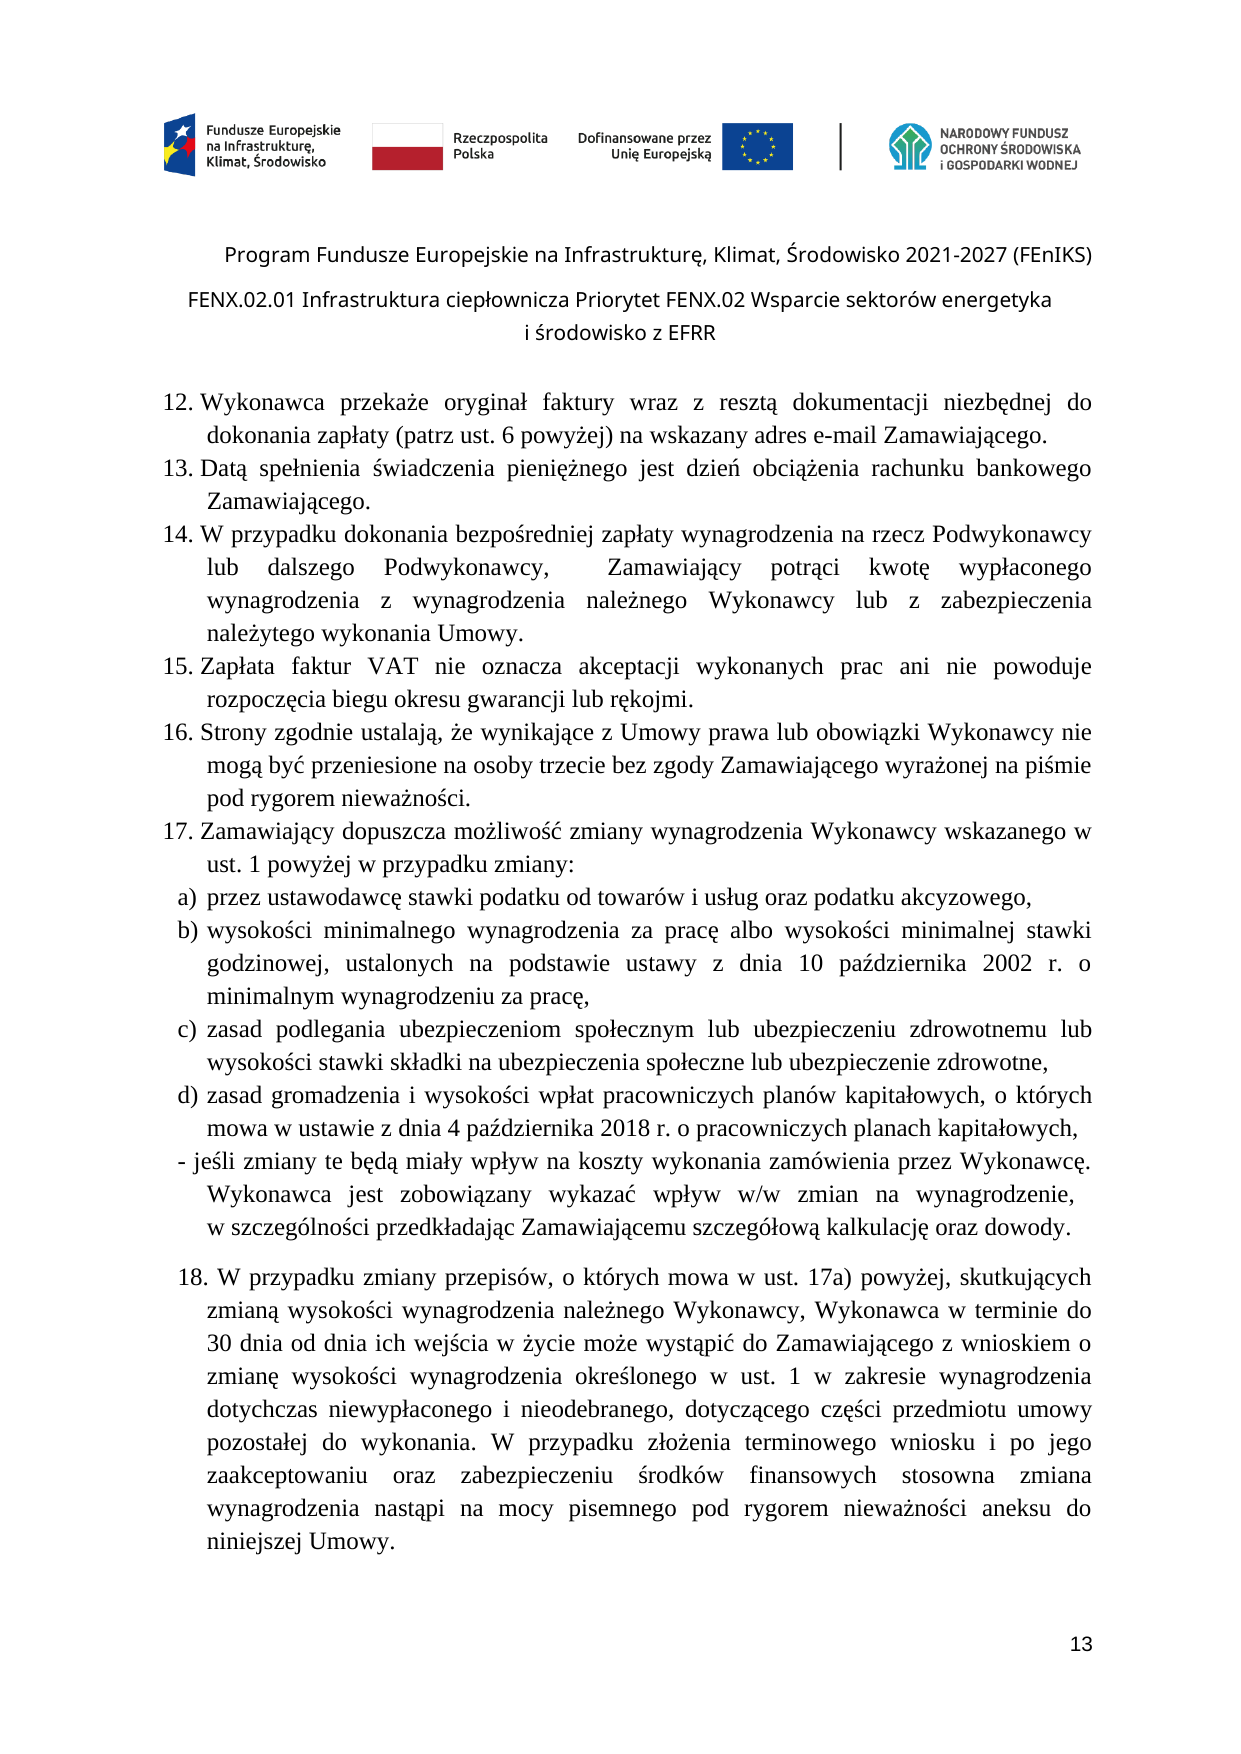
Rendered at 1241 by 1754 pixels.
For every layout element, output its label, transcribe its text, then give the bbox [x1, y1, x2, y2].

text 18. W przypadku zmiany przepisów, o których mowa w ust. 17a) powyżej, skutkujących zmianą wysokości wynagrodzenia należnego Wykonawcy, Wykonawca w terminie do 30 dnia od dnia ich wejścia w życie może wystąpić do Zamawiającego z wnioskiem o zmianę wysokości wynagrodzenia określonego w ust. 1 w zakresie wynagrodzenia dotychczas niewypłaconego i nieodebranego, dotyczącego części przedmiotu umowy pozostałej do wykonania. W przypadku złożenia terminowego wniosku i po jego zaakceptowaniu oraz zabezpieczeniu środków finansowych stosowna zmiana wynagrodzenia nastąpi na mocy pisemnego pod rygorem nieważności aneksu do niniejszej Umowy. [177, 1262, 1093, 1555]
list Zamawiający dopuszcza możliwość zmiany wynagrodzenia Wykonawcy wskazanego w ust. 1 powyżej w przypadku zmiany: [162, 816, 1093, 878]
text - jeśli zmiany te będą miały wpływ na koszty wykonania zamówienia przez Wykonawcę. Wykonawca jest zobowiązany wykazać wpływ w/w zmian na wynagrodzenie, w szczególności przedkładając Zamawiającemu szczegółową kalkulację oraz dowody. [177, 1146, 1093, 1241]
list wysokości minimalnego wynagrodzenia za pracę albo wysokości minimalnej stawki godzinowej, ustalonych na podstawie ustawy z dnia 10 października 2002 r. o minimalnym wynagrodzeniu za pracę, [177, 915, 1093, 1010]
list zasad podlegania ubezpieczeniom społecznym lub ubezpieczeniu zdrowotnemu lub wysokości stawki składki na ubezpieczenia społeczne lub ubezpieczenie zdrowotne, [177, 1014, 1093, 1076]
list przez ustawodawcę stawki podatku od towarów i usług oraz podatku akcyzowego, [177, 882, 1093, 911]
list Zapłata faktur VAT nie oznacza akceptacji wykonanych prac ani nie powoduje rozpoczęcia biegu okresu gwarancji lub rękojmi. [162, 651, 1093, 713]
list Strony zgodnie ustalają, że wynikające z Umowy prawa lub obowiązki Wykonawcy nie mogą być przeniesione na osoby trzecie bez zgody Zamawiającego wyrażonej na piśmie pod rygorem nieważności. [162, 717, 1093, 812]
list zasad gromadzenia i wysokości wpłat pracowniczych planów kapitałowych, o których mowa w ustawie z dnia 4 października 2018 r. o pracowniczych planach kapitałowych, [177, 1080, 1093, 1142]
list Datą spełnienia świadczenia pieniężnego jest dzień obciążenia rachunku bankowego Zamawiającego. [162, 453, 1093, 514]
picture [147, 97, 1093, 192]
list Wykonawca przekaże oryginał faktury wraz z resztą dokumentacji niezbędnej do dokonania zapłaty (patrz ust. 6 powyżej) na wskazany adres e-mail Zamawiającego. [162, 387, 1093, 448]
list W przypadku dokonania bezpośredniej zapłaty wynagrodzenia na rzecz Podwykonawcy lub dalszego Podwykonawcy, Zamawiający potrąci kwotę wypłaconego wynagrodzenia z wynagrodzenia należnego Wykonawcy lub z zabezpieczenia należytego wykonania Umowy. [162, 519, 1093, 647]
